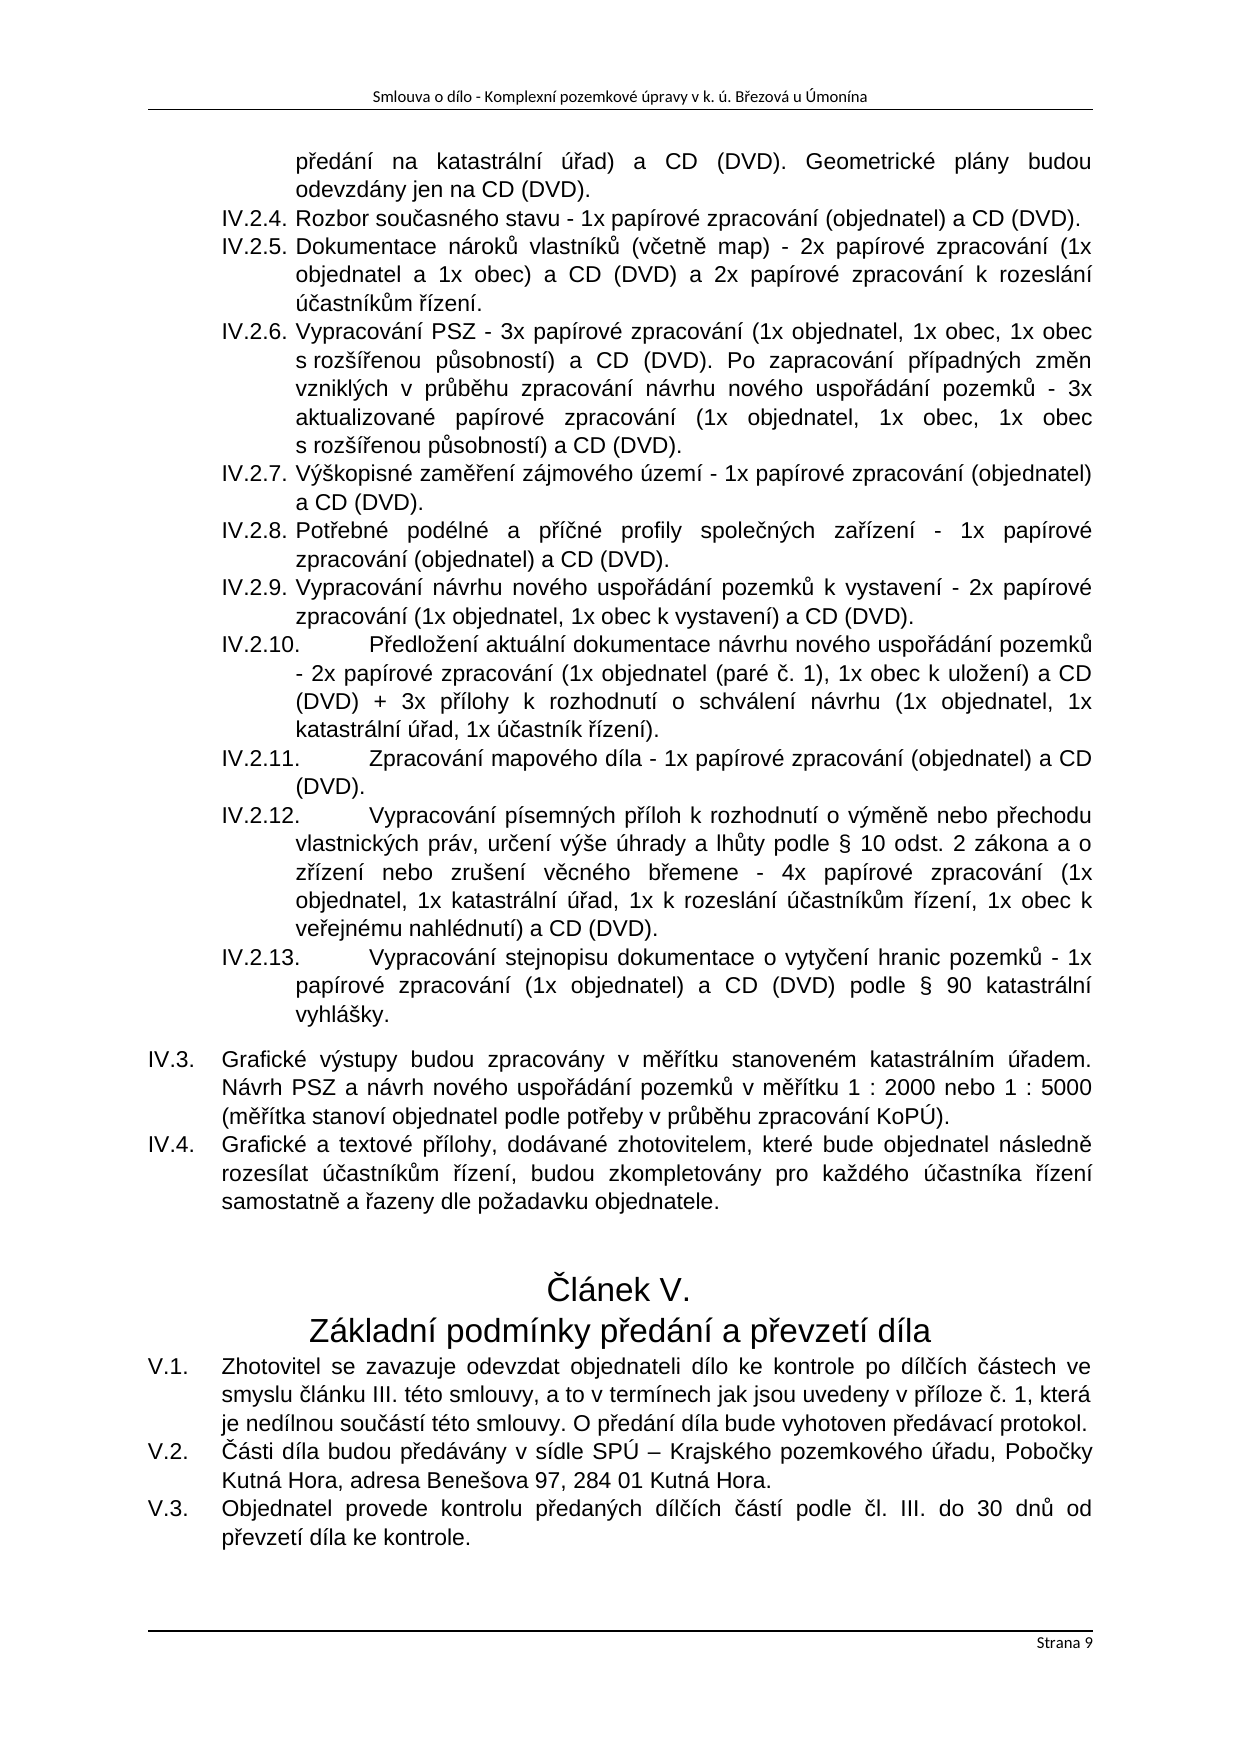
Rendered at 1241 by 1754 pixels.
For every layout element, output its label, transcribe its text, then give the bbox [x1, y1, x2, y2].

list Zhotovitel se zavazuje odevzdat objednateli dílo ke kontrole po dílčích částech ve smyslu článku III. této smlouvy, a to v termínech jak jsou uvedeny v příloze č. 1, která je nedílnou součástí této smlouvy. O předání díla bude vyhotoven předávací protokol. [148, 1353, 1093, 1436]
text Předložení aktuální dokumentace návrhu nového uspořádání pozemků - 2x papírové zpracování (1x objednatel (paré č. 1), 1x obec k uložení) a CD (DVD) + 3x přílohy k rozhodnutí o schválení návrhu (1x objednatel, 1x katastrální úřad, 1x účastník řízení). [221, 631, 1093, 743]
text Vypracování stejnopisu dokumentace o vytyčení hranic pozemků - 1x papírové zpracování (1x objednatel) a CD (DVD) podle § 90 katastrální vyhlášky. [221, 944, 1093, 1027]
list Objednatel provede kontrolu předaných dílčích částí podle čl. III. do 30 dnů od převzetí díla ke kontrole. [148, 1495, 1093, 1550]
text Výškopisné zaměření zájmového území - 1x papírové zpracování (objednatel) a CD (DVD). [221, 460, 1093, 515]
text Dokumentace nároků vlastníků (včetně map) - 2x papírové zpracování (1x objednatel a 1x obec) a CD (DVD) a 2x papírové zpracování k rozeslání účastníkům řízení. [221, 233, 1093, 316]
text Rozbor současného stavu - 1x papírové zpracování (objednatel) a CD (DVD). [221, 204, 1093, 231]
list Části díla budou předávány v sídle SPÚ – Krajského pozemkového úřadu, Pobočky Kutná Hora, adresa Benešova 97, 284 01 Kutná Hora. [148, 1438, 1093, 1493]
text Vypracování písemných příloh k rozhodnutí o výměně nebo přechodu vlastnických práv, určení výše úhrady a lhůty podle § 10 odst. 2 zákona a o zřízení nebo zrušení věcného břemene - 4x papírové zpracování (1x objednatel, 1x katastrální úřad, 1x k rozeslání účastníkům řízení, 1x obec k veřejnému nahlédnutí) a CD (DVD). [221, 802, 1093, 942]
text Vypracování návrhu nového uspořádání pozemků k vystavení - 2x papírové zpracování (1x objednatel, 1x obec k vystavení) a CD (DVD). [221, 574, 1093, 629]
list Grafické výstupy budou zpracovány v měřítku stanoveném katastrálním úřadem. Návrh PSZ a návrh nového uspořádání pozemků v měřítku 1 : 2000 nebo 1 : 5000 (měřítka stanoví objednatel podle potřeby v průběhu zpracování KoPÚ). [148, 1046, 1093, 1129]
subtitle Základní podmínky předání a převzetí díla [148, 1270, 1093, 1350]
list Grafické a textové přílohy, dodávané zhotovitelem, které bude objednatel následně rozesílat účastníkům řízení, budou zkompletovány pro každého účastníka řízení samostatně a řazeny dle požadavku objednatele. [148, 1131, 1093, 1214]
text Potřebné podélné a příčné profily společných zařízení - 1x papírové zpracování (objednatel) a CD (DVD). [221, 517, 1093, 572]
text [221, 148, 1093, 202]
text Zpracování mapového díla - 1x papírové zpracování (objednatel) a CD (DVD). [221, 745, 1093, 799]
text Vypracování PSZ - 3x papírové zpracování (1x objednatel, 1x obec, 1x obec s rozšířenou působností) a CD (DVD). Po zapracování případných změn vzniklých v průběhu zpracování návrhu nového uspořádání pozemků - 3x aktualizované papírové zpracování (1x objednatel, 1x obec, 1x obec s rozšířenou působností) a CD (DVD). [221, 318, 1093, 458]
